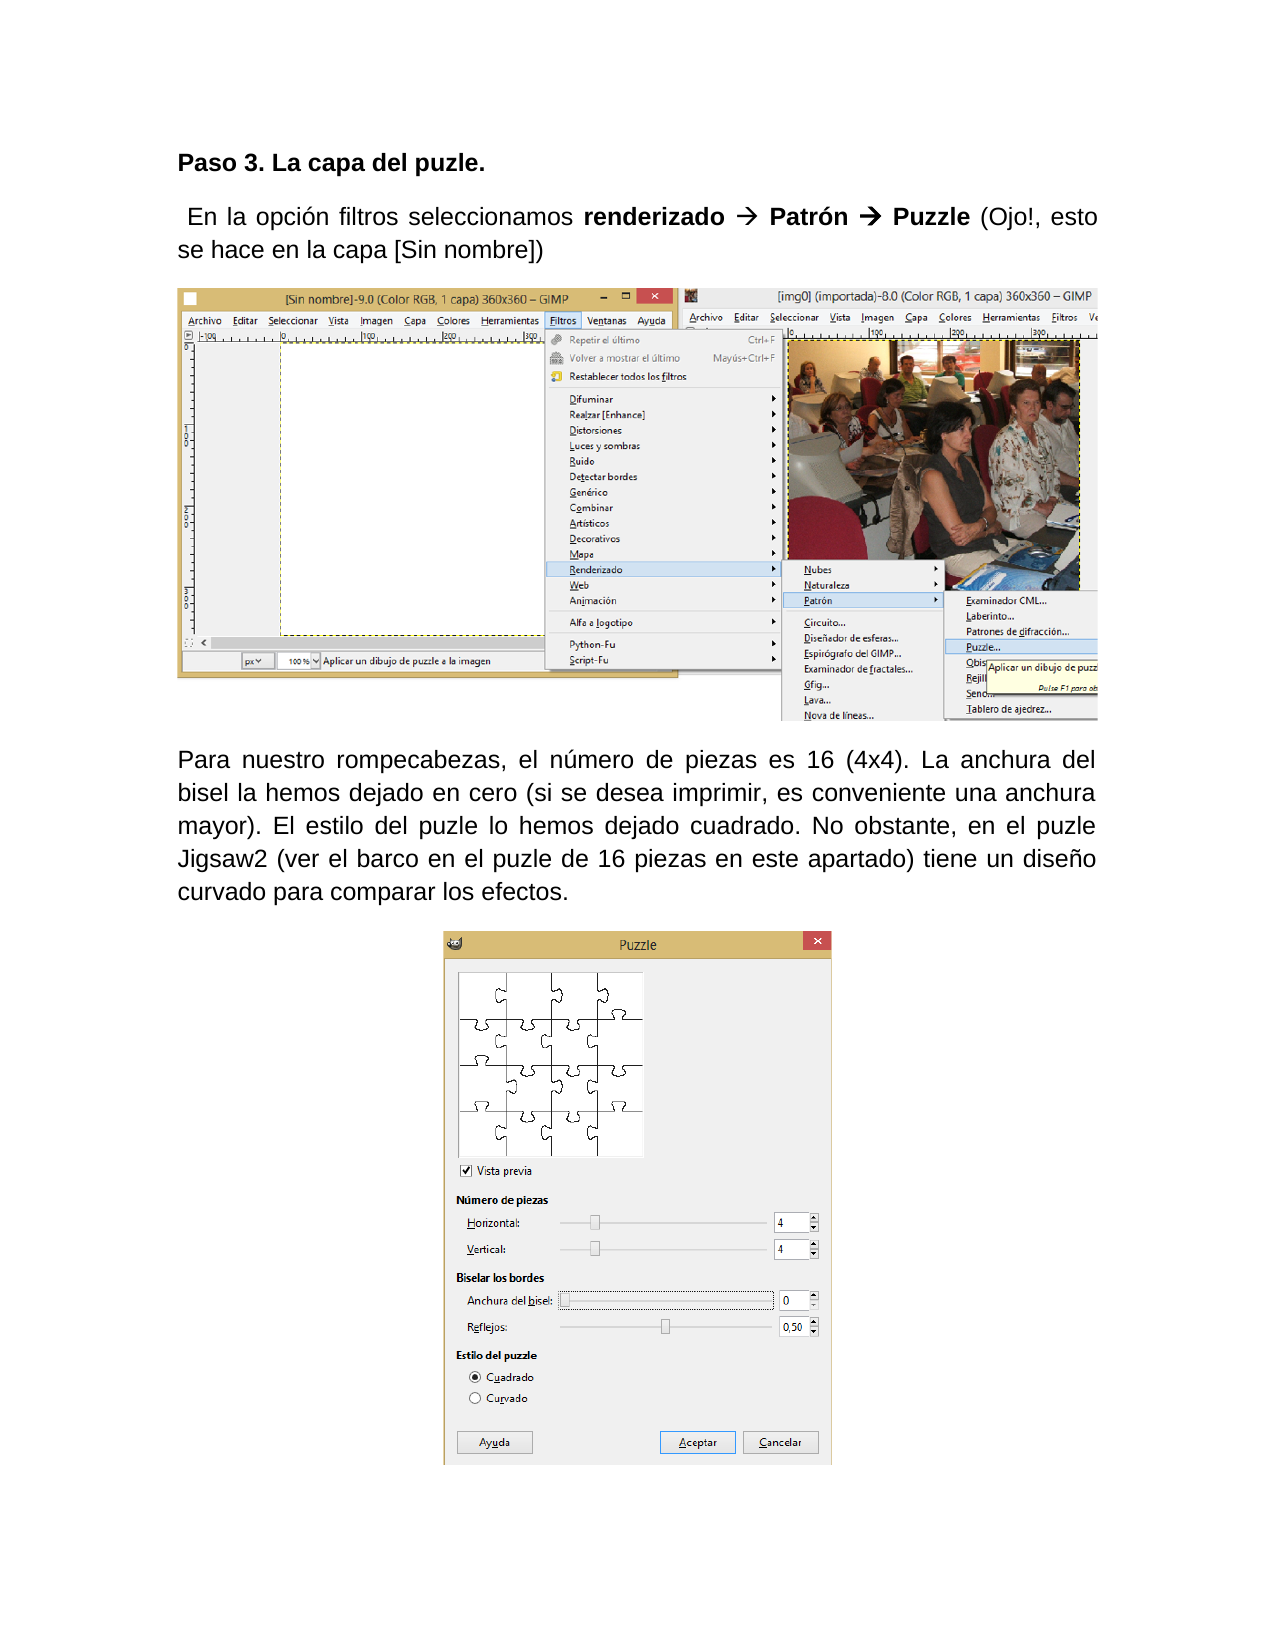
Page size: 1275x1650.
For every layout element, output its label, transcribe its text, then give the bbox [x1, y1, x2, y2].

text En la opción filtros seleccionamos renderizado Patrón Puzzle (Ojo!, esto se hace en la capa [Sin nombre]) [177, 201, 1098, 263]
text Paso 3. La capa del puzle. [177, 148, 1098, 176]
picture [177, 288, 1098, 721]
picture [443, 931, 832, 1465]
text Para nuestro rompecabezas, el número de piezas es 16 (4x4). La anchura del bisel la hemos dejado en cero (si se desea imprimir, es conveniente una anchura mayor). El estilo del puzle lo hemos dejado cuadrado. No obstante, en el puzle Jigsaw2 (ver el barco en el puzle de 16 piezas en este apartado) tiene un diseño curvado para comparar los efectos. [177, 745, 1098, 906]
